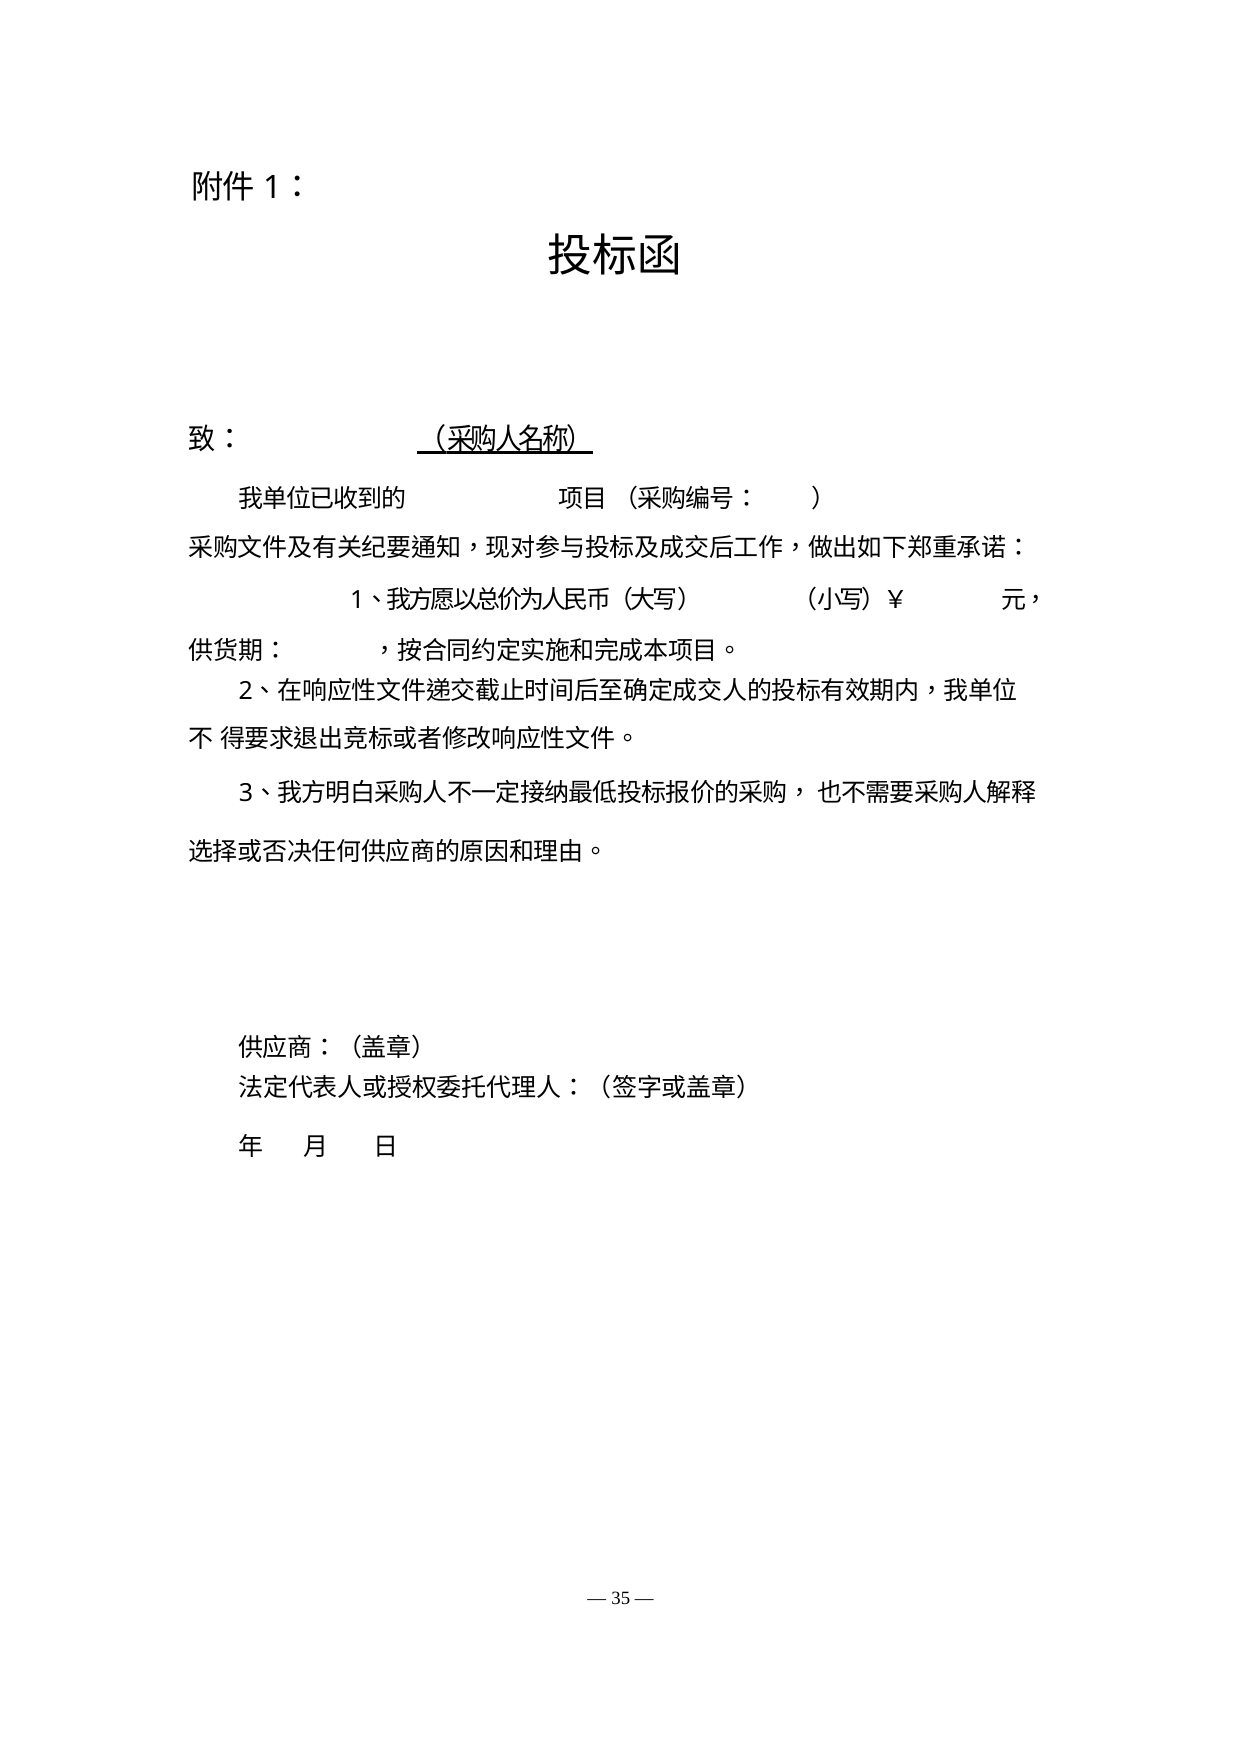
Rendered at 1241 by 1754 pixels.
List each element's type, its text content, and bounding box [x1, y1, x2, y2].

text 供货期： ，按合同约定实施和完成本项目。 [188, 633, 1054, 666]
text 供应商：（盖章） [238, 1031, 1054, 1062]
text 法定代表人或授权委托代理人：（签字或盖章） [238, 1081, 1054, 1130]
text 年 月 日 [238, 1130, 1054, 1161]
text 投标函 [547, 226, 1054, 283]
text 1、我方愿以总价为人民币（大写） （小写）￥ 元， [186, 582, 1051, 616]
text 致： （采购人名称） [188, 420, 1054, 456]
text 我单位已收到的 项目 （采购编号： ） [238, 481, 1054, 514]
text 采购文件及有关纪要通知，现对参与投标及成交后工作，做出如下郑重承诺： [188, 532, 1054, 563]
text 3、我方明白采购人不一定接纳最低投标报价的采购， 也不需要采购人解释 [239, 787, 1054, 835]
text 选择或否决任何供应商的原因和理由。 [188, 835, 1054, 866]
text 附件 1： [191, 166, 1054, 207]
text 2、在响应性文件递交截止时间后至确定成交人的投标有效期内，我单位不 得要求退出竞标或者修改响应性文件。 [188, 673, 1040, 754]
